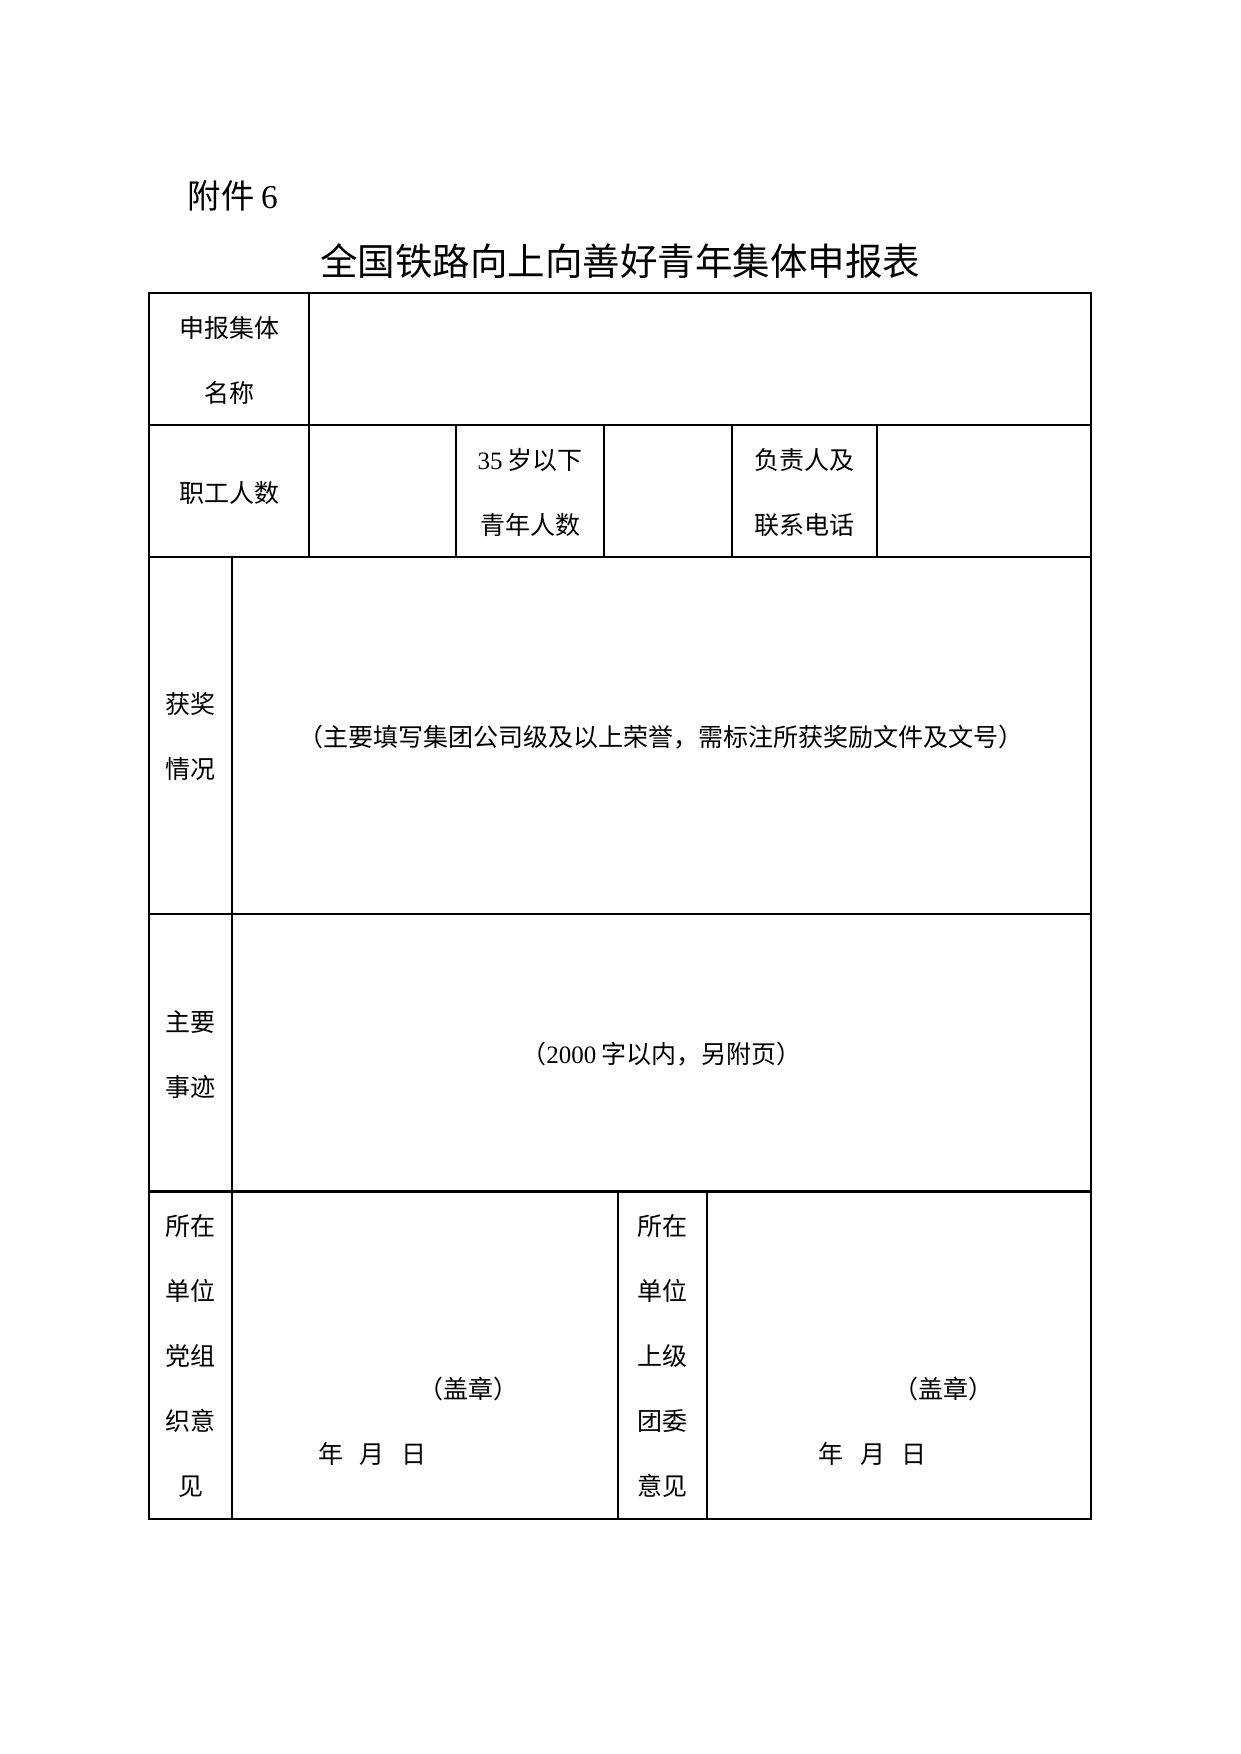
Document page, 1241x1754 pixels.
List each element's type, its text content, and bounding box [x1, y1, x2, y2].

table_header 申报集体 名称 [150, 294, 308, 424]
table_cell 主要 事迹 [150, 915, 231, 1190]
table_cell [605, 426, 731, 556]
table_cell [310, 426, 455, 556]
table_cell 职工人数 [150, 426, 308, 556]
table_cell [878, 426, 1090, 556]
table_cell （主要填写集团公司级及以上荣誉，需标注所获奖励文件及文号） [233, 558, 1090, 913]
table_cell 所在单位上级团委意见 [619, 1193, 706, 1517]
table_cell （盖章） 年 月 日 [233, 1193, 617, 1517]
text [187, 162, 1053, 227]
table_cell 负责人及联系电话 [733, 426, 876, 556]
table_cell 获奖情况 [150, 558, 231, 913]
table_header [310, 294, 1090, 424]
table_cell （2000字以内，另附页） [233, 915, 1090, 1190]
table_cell （盖章） 年 月 日 [708, 1193, 1090, 1517]
table_cell 35岁以下 青年人数 [457, 426, 603, 556]
table_cell 所在单位党组织意见 [150, 1193, 231, 1517]
text 全国铁路向上向善好青年集体申报表 [187, 227, 1053, 292]
